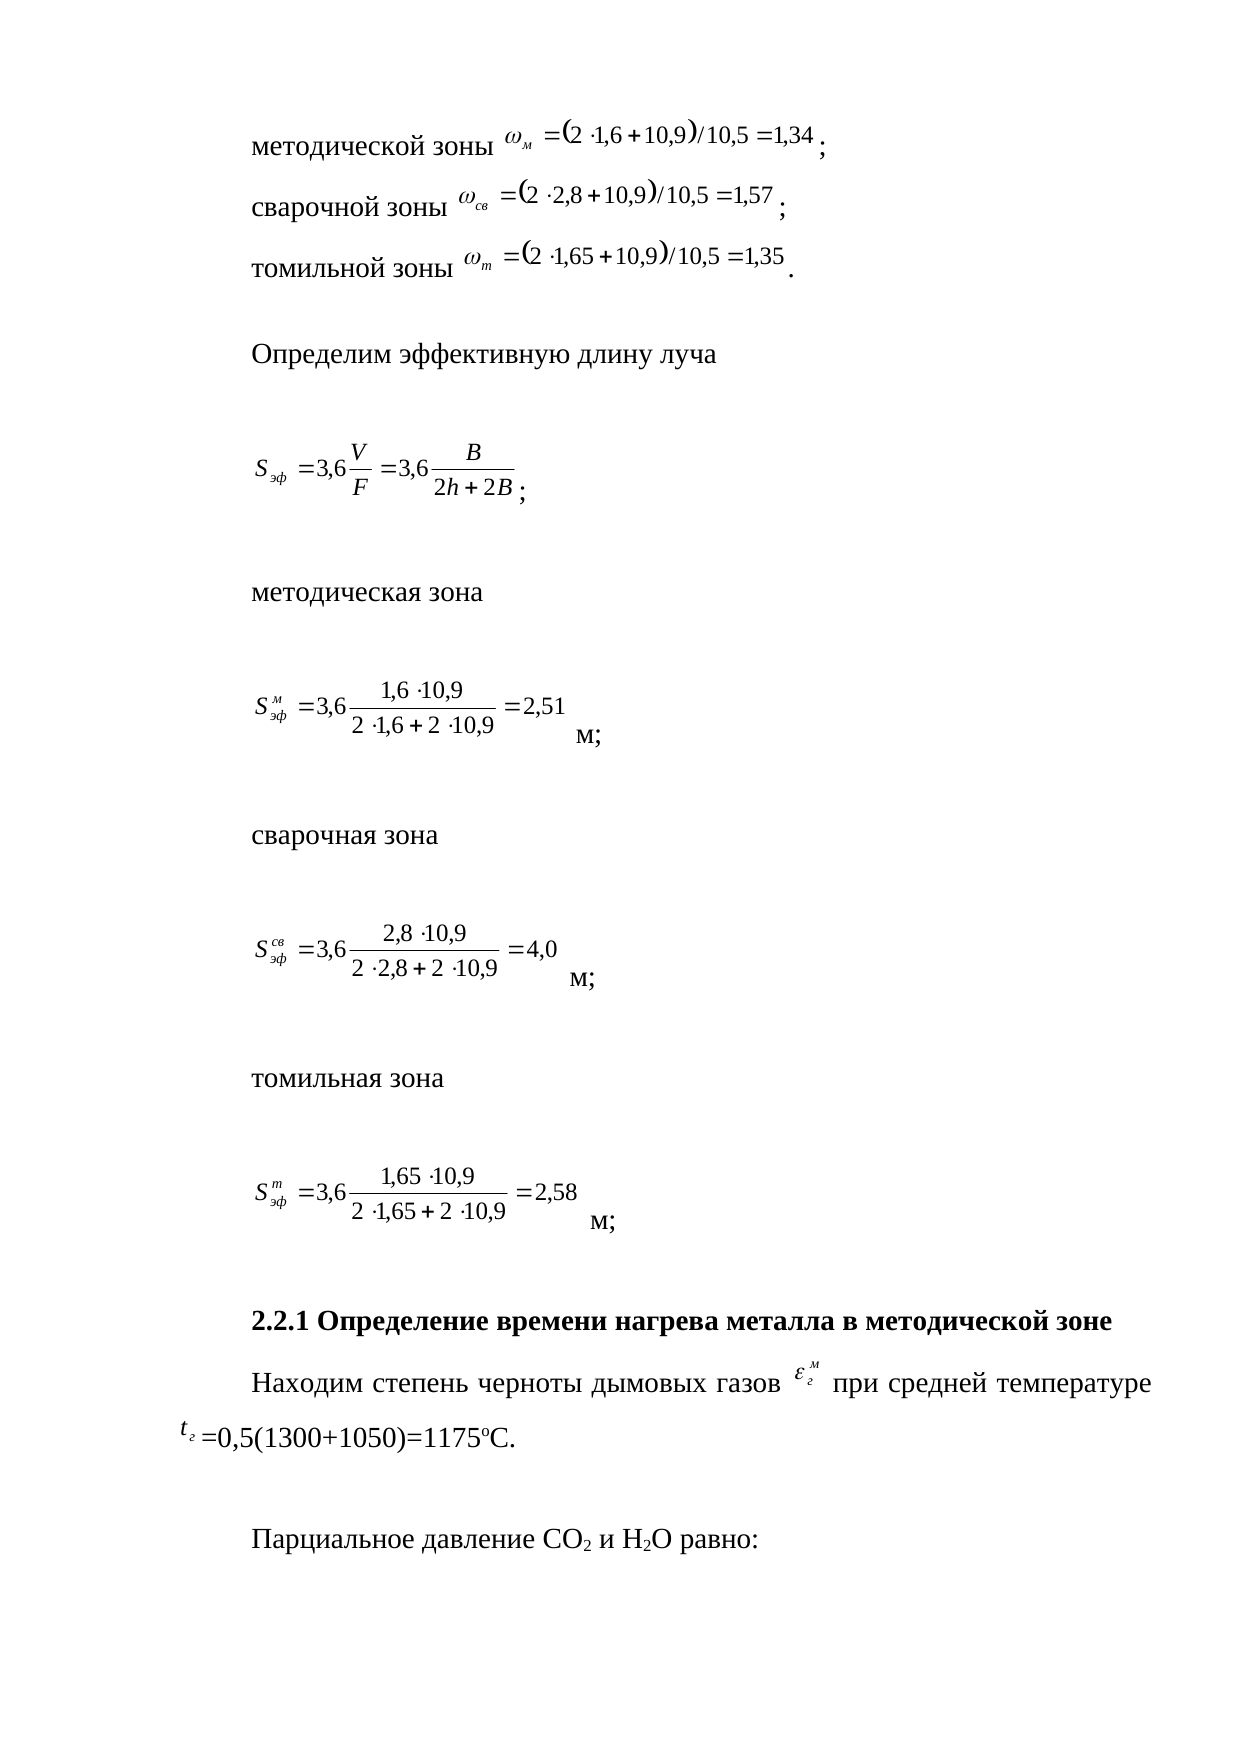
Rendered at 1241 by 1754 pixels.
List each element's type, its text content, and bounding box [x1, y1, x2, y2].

text томильная зона [177, 1060, 1152, 1093]
subtitle томильной зоны . [177, 239, 1152, 283]
text Находим степень черноты дымовых газов при средней температуре =0,5(1300+1050)=1175оС. [177, 1353, 1152, 1454]
text сварочная зона [177, 817, 1152, 851]
subtitle сварочной зоны ; [177, 179, 1152, 223]
text м; [177, 675, 1152, 750]
text 2.2.1 Определение времени нагрева металла в методической зоне [177, 1303, 1152, 1336]
text м; [177, 918, 1152, 993]
text Парциальное давление СО2 и Н2О равно: [177, 1521, 1152, 1555]
text Определим эффективную длину луча [177, 336, 1152, 369]
text м; [177, 1160, 1152, 1236]
text методическая зона [177, 574, 1152, 608]
text ; [177, 437, 1152, 507]
text методической зоны ; [177, 118, 1152, 162]
